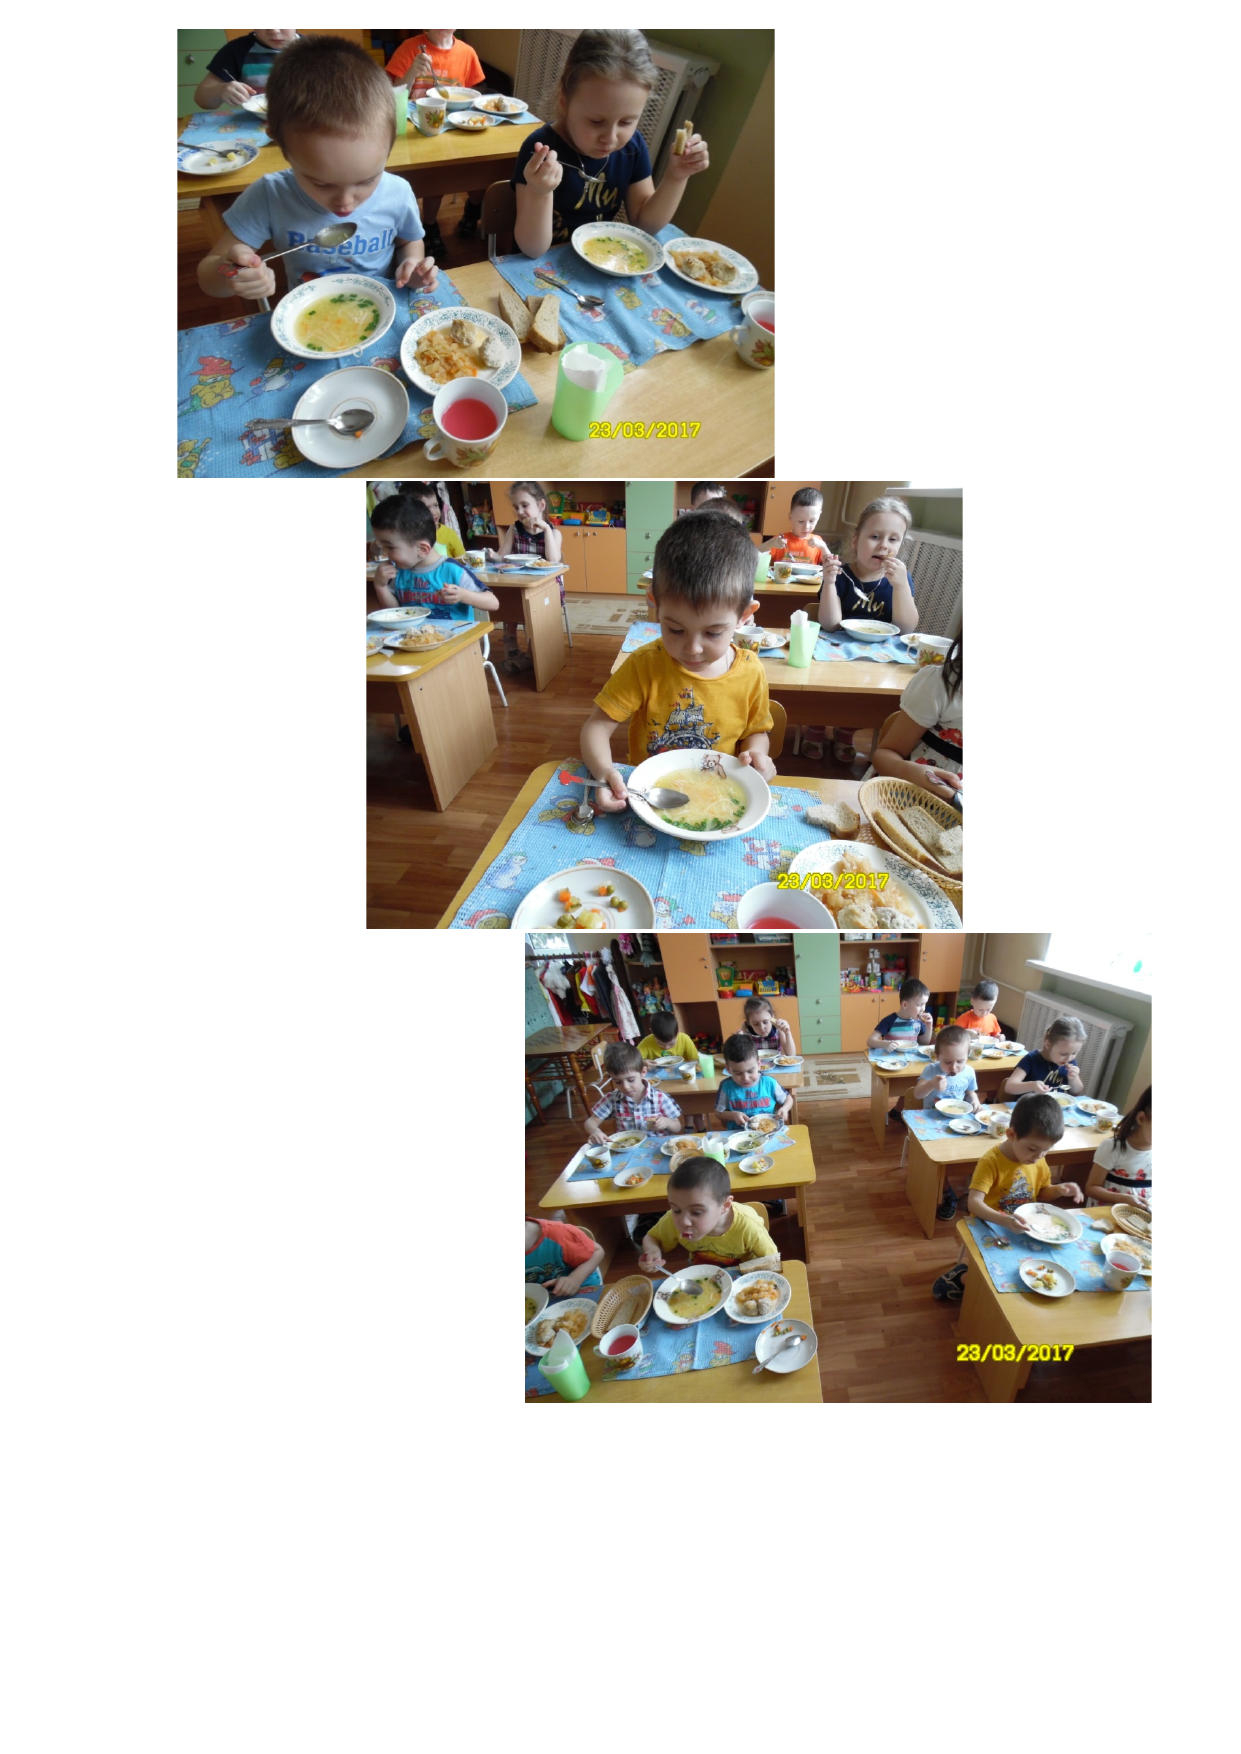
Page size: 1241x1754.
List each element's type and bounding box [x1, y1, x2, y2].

picture [525, 933, 1152, 1403]
picture [177, 29, 775, 478]
picture [366, 481, 963, 929]
